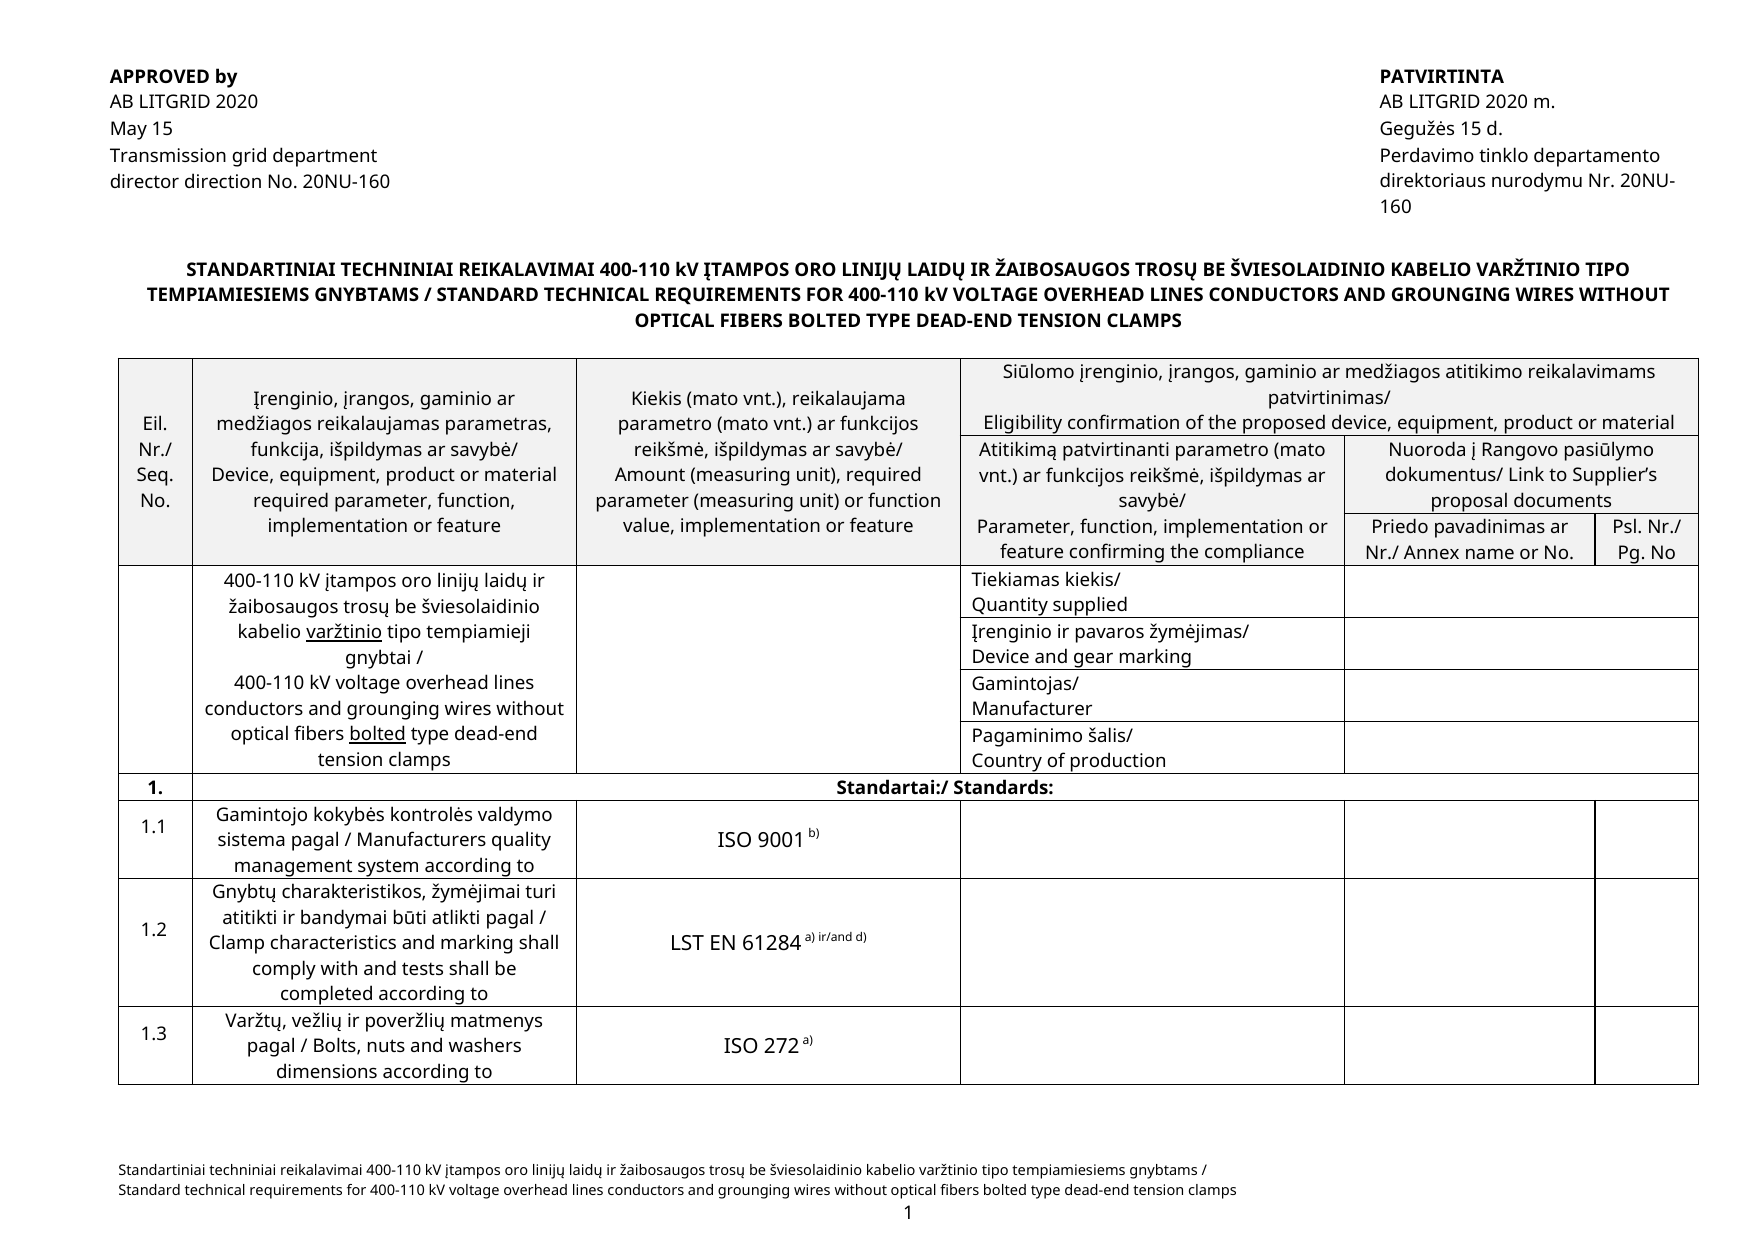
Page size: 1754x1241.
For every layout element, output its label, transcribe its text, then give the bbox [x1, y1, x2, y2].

table_cell Nuoroda į Rangovo pasiūlymo dokumentus/ Link to Supplier’s proposal documents [1345, 436, 1698, 513]
table_cell Atitikimą patvirtinanti parametro (mato vnt.) ar funkcijos reikšmė, išpildymas ar savybė/ Parameter, function, implementation or feature confirming the compliance [961, 436, 1344, 565]
table_cell 400-110 kV įtampos oro linijų laidų ir žaibosaugos trosų be šviesolaidinio kabelio varžtinio tipo tempiamieji gnybtai / 400-110 kV voltage overhead lines conductors and grounging wires without optical fibers bolted type dead-end tension clamps [193, 566, 576, 773]
table_cell Gamintojas/ Manufacturer [961, 670, 1344, 721]
table_cell [961, 801, 1344, 877]
table_cell Įrenginio ir pavaros žymėjimas/ Device and gear marking [961, 618, 1344, 669]
table_cell Pagaminimo šalis/ Country of production [961, 722, 1344, 773]
table_cell Varžtų, vežlių ir poveržlių matmenys pagal / Bolts, nuts and washers dimensions according to [193, 1007, 576, 1084]
table_header PATVIRTINTA [1368, 63, 1708, 88]
table_cell AB LITGRID 2020 May 15 Transmission grid department director direction No. 20NU-160 [98, 89, 1368, 218]
table_cell Gamintojo kokybės kontrolės valdymo sistema pagal / Manufacturers quality management system according to [193, 801, 576, 877]
table_cell [1345, 801, 1594, 877]
table_cell Tiekiamas kiekis/ Quantity supplied [961, 566, 1344, 617]
table_cell [1596, 801, 1698, 877]
table_header APPROVED by [98, 63, 1368, 88]
table_cell 1. [119, 774, 192, 800]
table_header Kiekis (mato vnt.), reikalaujama parametro (mato vnt.) ar funkcijos reikšmė, išpildymas ar savybė/ Amount (measuring unit), required parameter (measuring unit) or function value, implementation or feature [577, 359, 960, 565]
table_cell LST EN 61284 a) ir/and d) [577, 879, 960, 1006]
table_cell Psl. Nr./ Pg. No [1596, 514, 1698, 565]
table_cell [1345, 722, 1698, 773]
table_cell AB LITGRID 2020 m. Gegužės 15 d. Perdavimo tinklo departamento direktoriaus nurodymu Nr. 20NU-160 [1368, 89, 1708, 218]
text Standartiniai techniniai reikalavimai 400-110 kV įtampos oro linijų laidų ir žaibosaugos trosų be šviesolaidinio kabelio VARŽTINIO tipo tempiamiesiems gnybtams / Standard technical requirements for 400-110 kV voltage overhead lines conductors and grounging wires without optical fibers BOLTED type dead-end tension clamps [118, 218, 1698, 333]
table_cell [1345, 879, 1594, 1006]
table_header Siūlomo įrenginio, įrangos, gaminio ar medžiagos atitikimo reikalavimams patvirtinimas/ Eligibility confirmation of the proposed device, equipment, product or material [961, 359, 1698, 435]
table_cell Gnybtų charakteristikos, žymėjimai turi atitikti ir bandymai būti atlikti pagal / Clamp characteristics and marking shall comply with and tests shall be completed according to [193, 879, 576, 1006]
table_cell [119, 801, 192, 877]
table_cell [1596, 1007, 1698, 1084]
table_cell [577, 566, 960, 773]
table_cell [961, 879, 1344, 1006]
table_header Įrenginio, įrangos, gaminio ar medžiagos reikalaujamas parametras, funkcija, išpildymas ar savybė/ Device, equipment, product or material required parameter, function, implementation or feature [193, 359, 576, 565]
table_cell [119, 1007, 192, 1084]
table_cell ISO 272 a) [577, 1007, 960, 1084]
table_cell [1345, 670, 1698, 721]
table_cell [119, 879, 192, 1006]
table_cell [1596, 879, 1698, 1006]
table_header Eil. Nr./ Seq. No. [119, 359, 192, 565]
table_cell [1345, 618, 1698, 669]
table_cell ISO 9001 b) [577, 801, 960, 877]
table_cell Priedo pavadinimas ar Nr./ Annex name or No. [1345, 514, 1594, 565]
table_cell [1345, 1007, 1594, 1084]
table_cell Standartai:/ Standards: [193, 774, 1698, 800]
table_cell [961, 1007, 1344, 1084]
table_cell [1345, 566, 1698, 617]
table_cell [119, 566, 192, 773]
